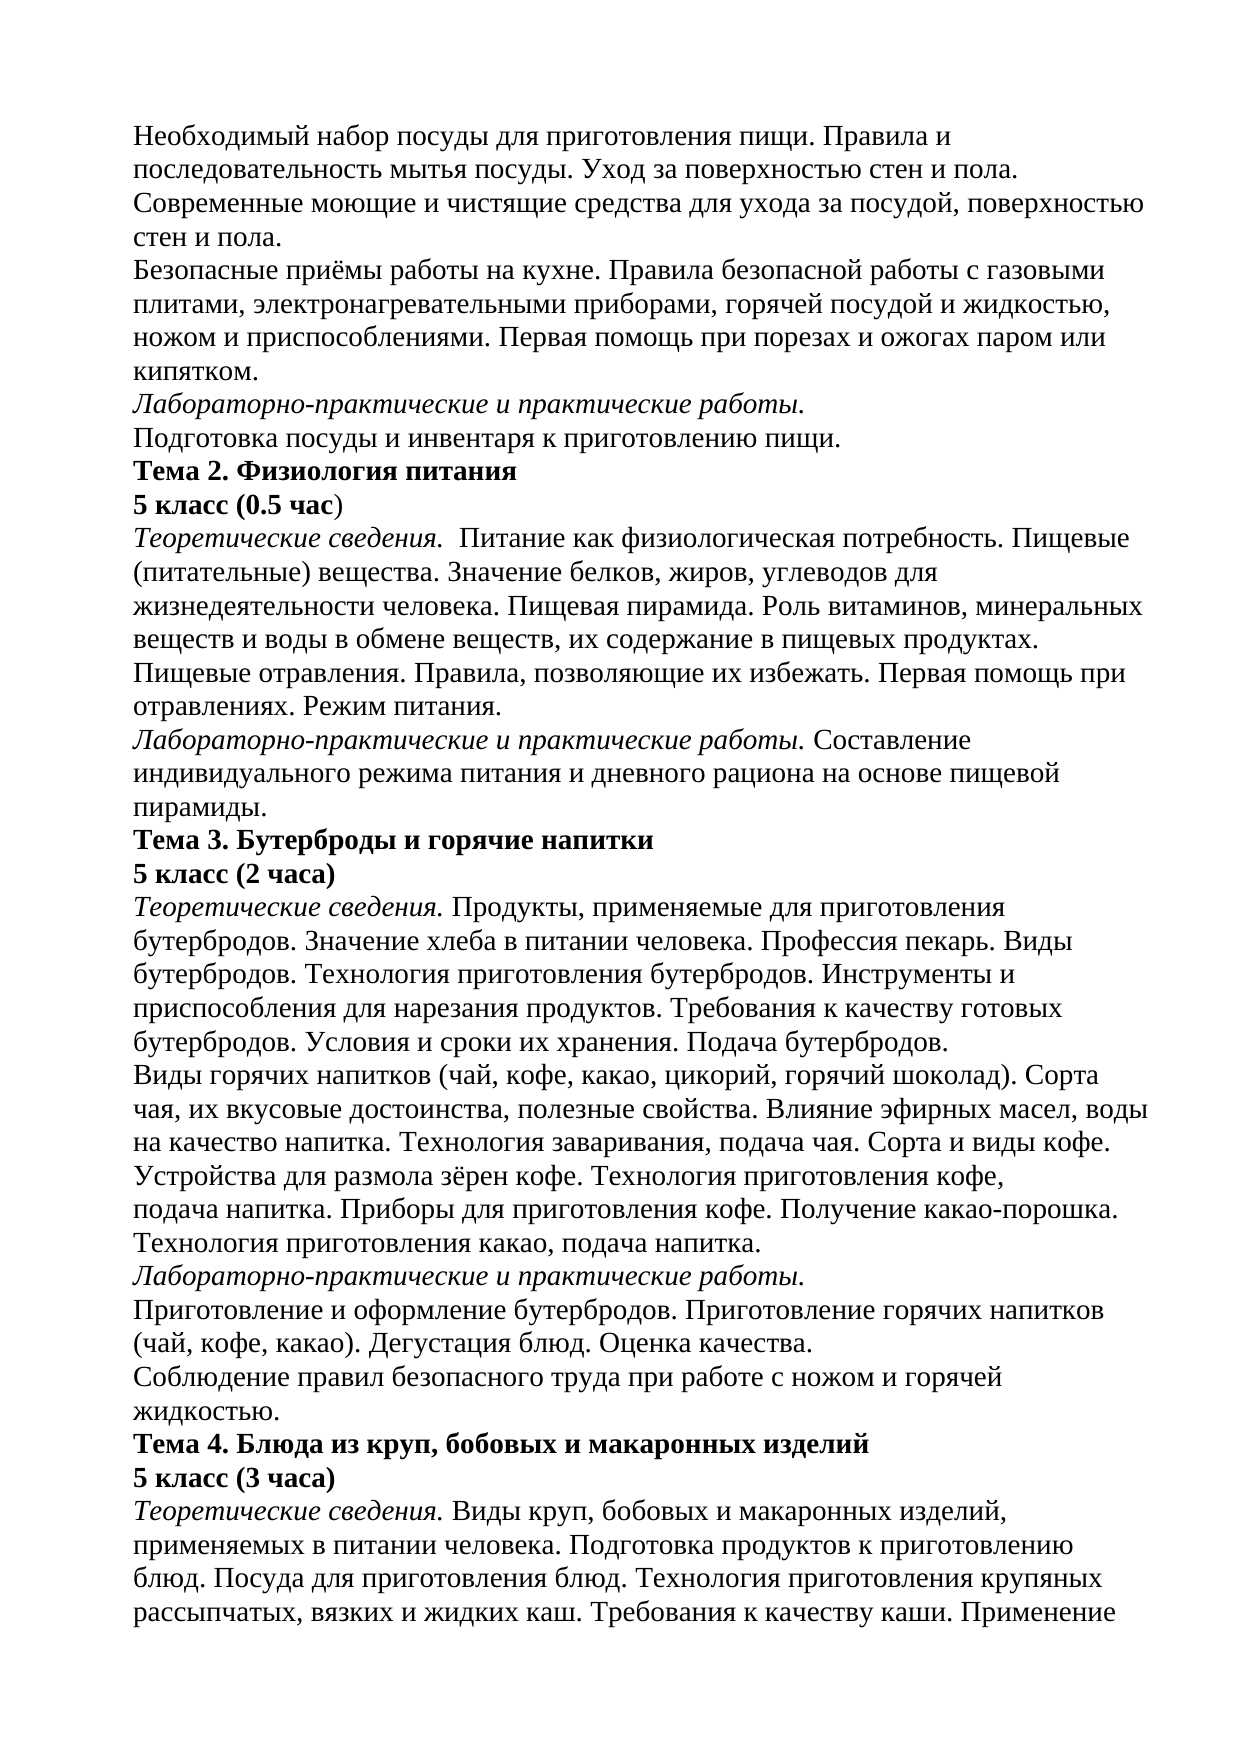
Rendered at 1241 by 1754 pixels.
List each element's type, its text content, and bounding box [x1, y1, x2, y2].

text Тема 4. Блюда из круп, бобовых и макаронных изделий [133, 1426, 1152, 1460]
text подача напитка. Приборы для приготовления кофе. Получение какао-порошка. Технология приготовления какао, подача напитка. [133, 1191, 1152, 1258]
text Подготовка посуды и инвентаря к приготовлению пищи. [133, 420, 1152, 453]
text Безопасные приёмы работы на кухне. Правила безопасной работы с газовыми плитами, электронагревательными приборами, горячей посудой и жидкостью, ножом и приспособлениями. Первая помощь при порезах и ожогах паром или кипятком. [133, 252, 1152, 386]
text Необходимый набор посуды для приготовления пищи. Правила и последовательность мытья посуды. Уход за поверхностью стен и пола. Современные моющие и чистящие средства для ухода за посудой, поверхностью стен и пола. [133, 118, 1152, 252]
text 5 класс (0.5 час) [133, 487, 1152, 521]
text Лабораторно-практические и практические работы. [133, 386, 1152, 420]
text Тема 2. Физиология питания [133, 453, 1152, 487]
text Приготовление и оформление бутербродов. Приготовление горячих напитков (чай, кофе, какао). Дегустация блюд. Оценка качества. [133, 1292, 1152, 1359]
text Лабораторно-практические и практические работы. Составление индивидуального режима питания и дневного рациона на основе пищевой пирамиды. [133, 722, 1152, 822]
text Лабораторно-практические и практические работы. [133, 1258, 1152, 1292]
text Теоретические сведения. Питание как физиологическая потребность. Пищевые (питательные) вещества. Значение белков, жиров, углеводов для жизнедеятельности человека. Пищевая пирамида. Роль витаминов, минеральных веществ и воды в обмене веществ, их содержание в пищевых продуктах. Пищевые отравления. Правила, позволяющие их избежать. Первая помощь при отравлениях. Режим питания. [133, 521, 1152, 722]
text 5 класс (3 часа) [133, 1460, 1152, 1493]
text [133, 1493, 1152, 1627]
text Виды горячих напитков (чай, кофе, какао, цикорий, горячий шоколад). Сорта чая, их вкусовые достоинства, полезные свойства. Влияние эфирных масел, воды на качество напитка. Технология заваривания, подача чая. Сорта и виды кофе. Устройства для размола зёрен кофе. Технология приготовления кофе, [133, 1057, 1152, 1191]
text Тема 3. Бутерброды и горячие напитки [133, 822, 1152, 856]
text 5 класс (2 часа) [133, 856, 1152, 889]
text Теоретические сведения. Продукты, применяемые для приготовления бутербродов. Значение хлеба в питании человека. Профессия пекарь. Виды бутербродов. Технология приготовления бутербродов. Инструменты и приспособления для нарезания продуктов. Требования к качеству готовых бутербродов. Условия и сроки их хранения. Подача бутербродов. [133, 889, 1152, 1057]
text Соблюдение правил безопасного труда при работе с ножом и горячей жидкостью. [133, 1359, 1152, 1426]
